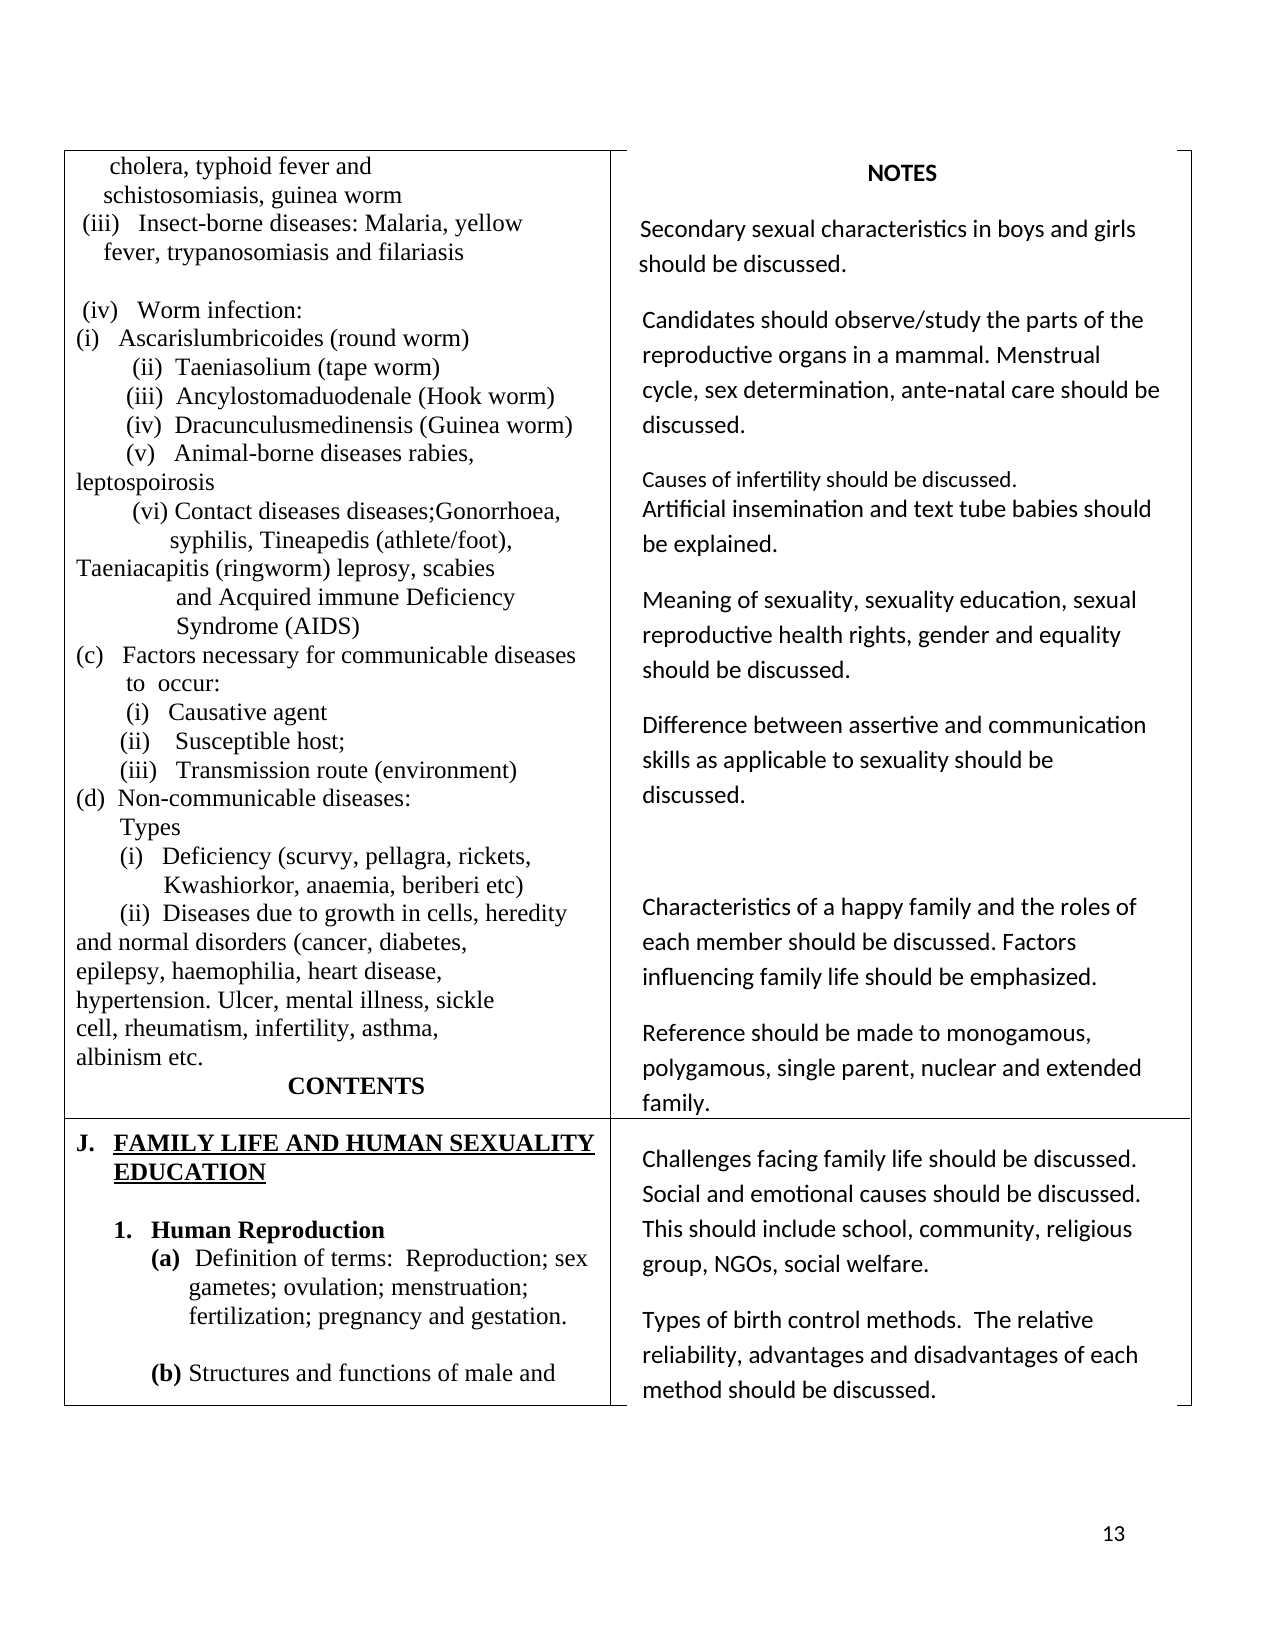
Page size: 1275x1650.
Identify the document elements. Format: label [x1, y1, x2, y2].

table_cell [65, 151, 610, 1118]
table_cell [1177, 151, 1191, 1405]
table_cell [65, 1119, 610, 1405]
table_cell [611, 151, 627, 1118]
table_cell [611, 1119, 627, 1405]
